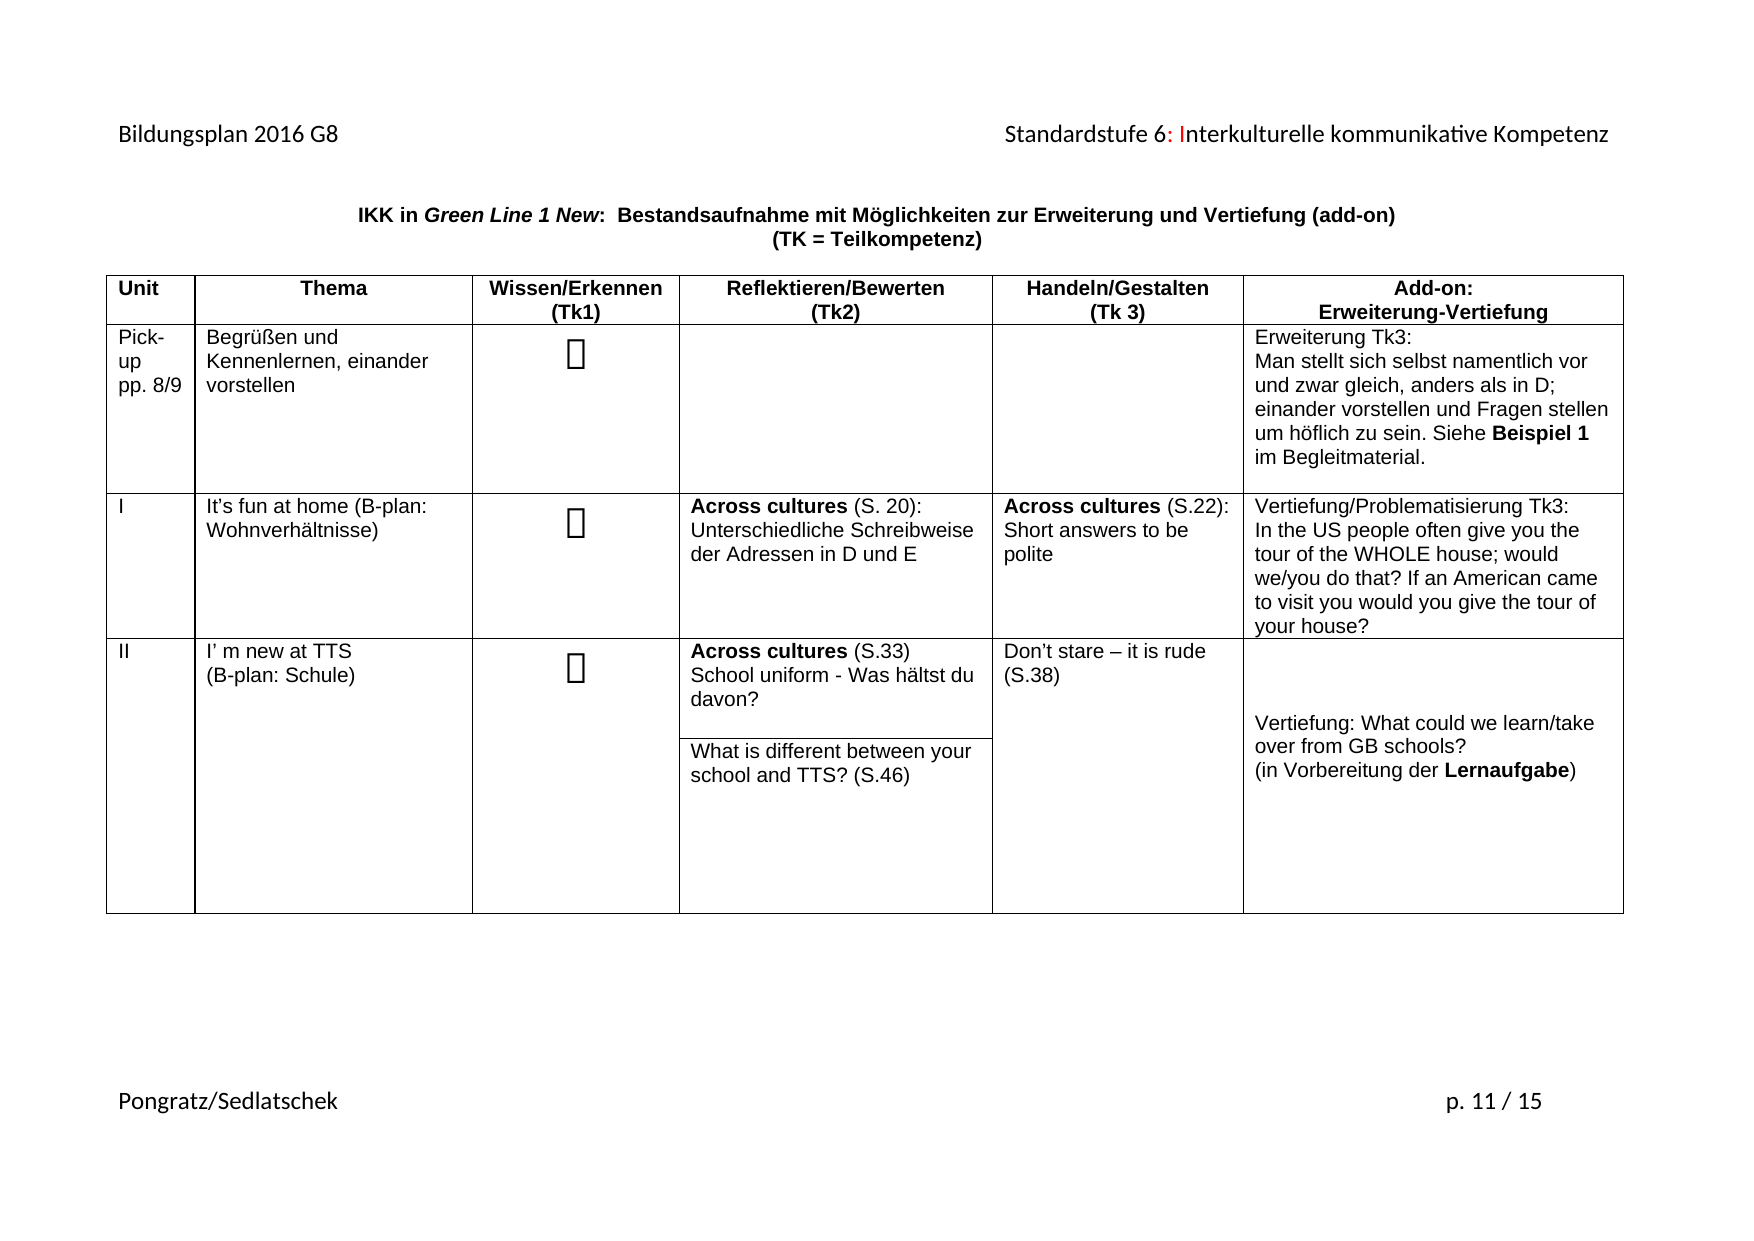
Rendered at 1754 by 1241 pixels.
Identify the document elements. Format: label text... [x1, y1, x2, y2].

text IKK in Green Line 1 New: Bestandsaufnahme mit Möglichkeiten zur Erweiterung und Vertiefung (add-on) [118, 203, 1636, 227]
table_header Wissen/Erkennen (Tk1) [473, 276, 679, 324]
table_cell Erweiterung Tk3: Man stellt sich selbst namentlich vor und zwar gleich, anders als in D; einander vorstellen und Fragen stellen um höflich zu sein. Siehe Beispiel 1 im Begleitmaterial. [1244, 325, 1623, 493]
table_header Handeln/Gestalten (Tk 3) [993, 276, 1243, 324]
table_cell It’s fun at home (B-plan: Wohnverhältnisse) [196, 494, 472, 637]
table_cell Across cultures (S.22): Short answers to be polite [993, 494, 1243, 637]
table_cell I [107, 494, 194, 637]
table_cell Pick-up pp. 8/9 [107, 325, 194, 493]
table_cell Don’t stare – it is rude (S.38) [993, 639, 1243, 913]
table_cell II [107, 639, 194, 913]
table_header Unit [107, 276, 194, 324]
table_cell [680, 325, 992, 493]
table_cell Vertiefung: What could we learn/take over from GB schools? (in Vorbereitung der Lernaufgabe) [1244, 639, 1623, 913]
table_cell What is different between your school and TTS? (S.46) [680, 739, 992, 913]
table_cell  [473, 494, 679, 637]
table_cell [993, 325, 1243, 493]
table_cell Across cultures (S. 20): Unterschiedliche Schreibweise der Adressen in D und E [680, 494, 992, 637]
table_header Add-on: Erweiterung-Vertiefung [1244, 276, 1623, 324]
table_header Thema [196, 276, 472, 324]
table_cell  [473, 325, 679, 493]
table_cell  [473, 639, 679, 913]
text (TK = Teilkompetenz) [118, 227, 1636, 251]
table_cell Across cultures (S.33) School uniform - Was hältst du davon? [680, 639, 992, 738]
table_cell Vertiefung/Problematisierung Tk3: In the US people often give you the tour of the WHOLE house; would we/you do that? If an American came to visit you would you give the tour of your house? [1244, 494, 1623, 637]
table_cell Begrüßen und Kennenlernen, einander vorstellen [196, 325, 472, 493]
table_cell I’ m new at TTS (B-plan: Schule) [196, 639, 472, 913]
table_header Reflektieren/Bewerten (Tk2) [680, 276, 992, 324]
